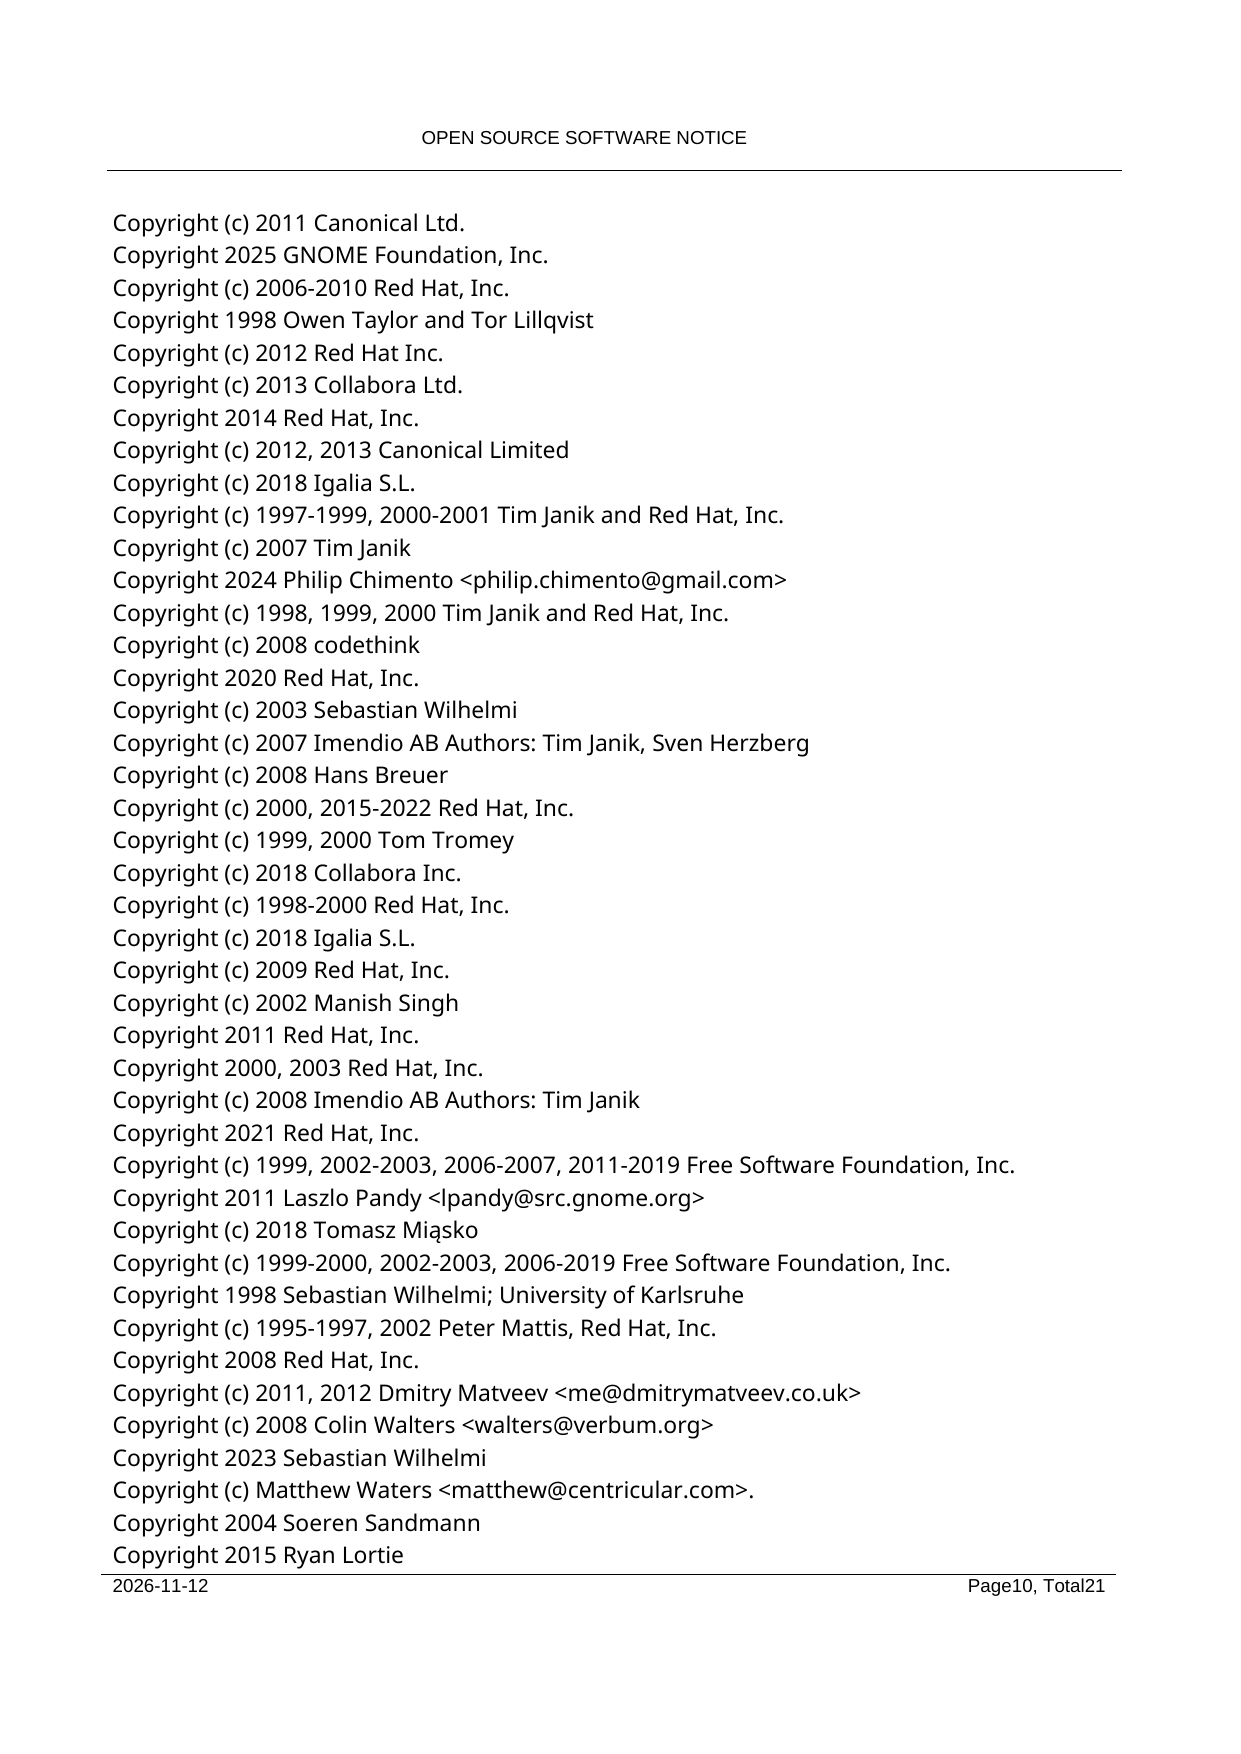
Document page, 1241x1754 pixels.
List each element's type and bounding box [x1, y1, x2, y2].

text [112, 206, 1128, 1571]
